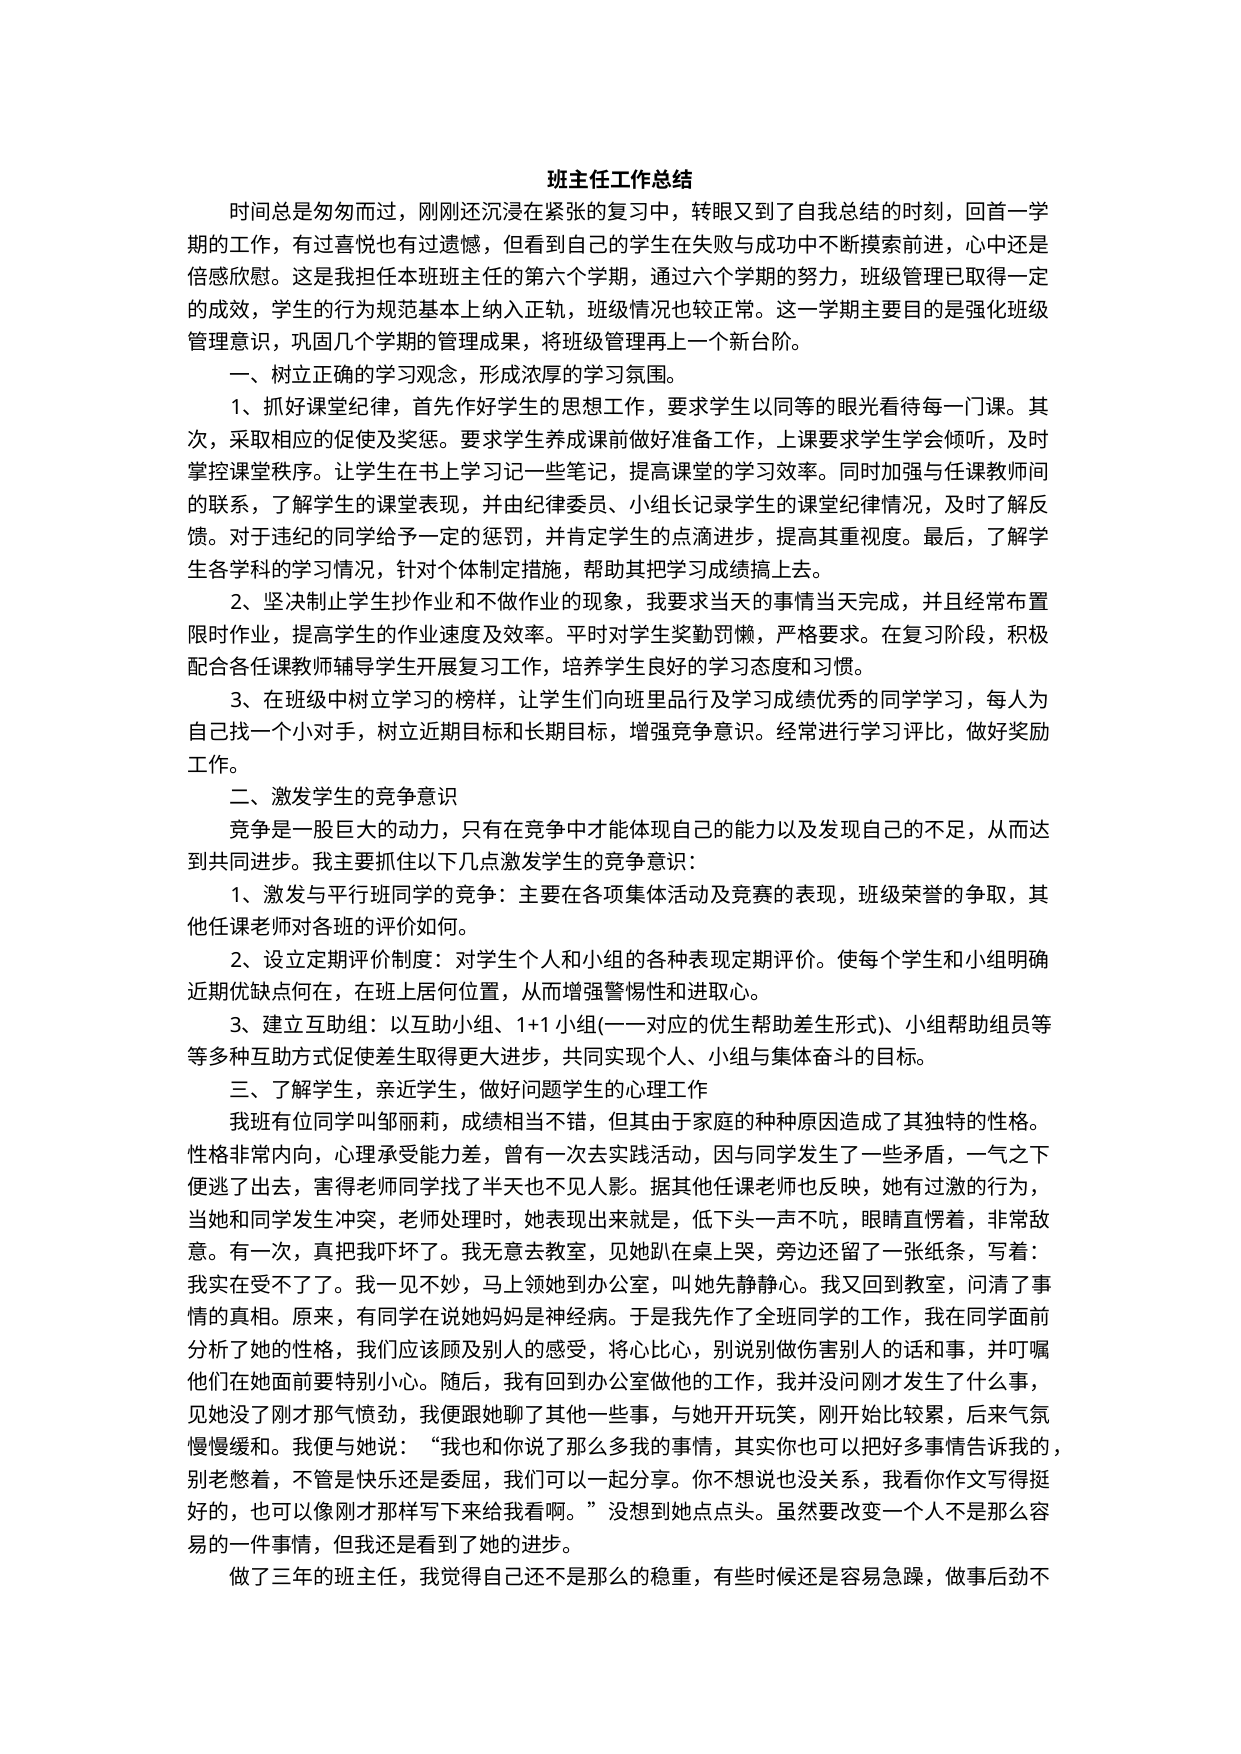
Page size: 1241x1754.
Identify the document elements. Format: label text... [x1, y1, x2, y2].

text 2、设立定期评价制度：对学生个人和小组的各种表现定期评价。使每个学生和小组明确近期优缺点何在，在班上居何位置，从而增强警惕性和进取心。 [187, 942, 1053, 1007]
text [187, 1559, 1053, 1592]
text 班主任工作总结 [187, 162, 1053, 194]
text 3、建立互助组：以互助小组、1+1小组(一一对应的优生帮助差生形式)、小组帮助组员等等多种互助方式促使差生取得更大进步，共同实现个人、小组与集体奋斗的目标。 [187, 1007, 1053, 1072]
text 1、抓好课堂纪律，首先作好学生的思想工作，要求学生以同等的眼光看待每一门课。其次，采取相应的促使及奖惩。要求学生养成课前做好准备工作，上课要求学生学会倾听，及时掌控课堂秩序。让学生在书上学习记一些笔记，提高课堂的学习效率。同时加强与任课教师间的联系，了解学生的课堂表现，并由纪律委员、小组长记录学生的课堂纪律情况，及时了解反馈。对于违纪的同学给予一定的惩罚，并肯定学生的点滴进步，提高其重视度。最后，了解学生各学科的学习情况，针对个体制定措施，帮助其把学习成绩搞上去。 [187, 389, 1053, 584]
text 一、树立正确的学习观念，形成浓厚的学习氛围。 [187, 357, 1053, 389]
text 2、坚决制止学生抄作业和不做作业的现象，我要求当天的事情当天完成，并且经常布置限时作业，提高学生的作业速度及效率。平时对学生奖勤罚懒，严格要求。在复习阶段，积极配合各任课教师辅导学生开展复习工作，培养学生良好的学习态度和习惯。 [187, 584, 1053, 682]
text 3、在班级中树立学习的榜样，让学生们向班里品行及学习成绩优秀的同学学习，每人为自己找一个小对手，树立近期目标和长期目标，增强竞争意识。经常进行学习评比，做好奖励工作。 [187, 682, 1053, 779]
text 三、了解学生，亲近学生，做好问题学生的心理工作 [187, 1072, 1053, 1104]
text 竞争是一股巨大的动力，只有在竞争中才能体现自己的能力以及发现自己的不足，从而达到共同进步。我主要抓住以下几点激发学生的竞争意识： [187, 812, 1053, 877]
text 时间总是匆匆而过，刚刚还沉浸在紧张的复习中，转眼又到了自我总结的时刻，回首一学期的工作，有过喜悦也有过遗憾，但看到自己的学生在失败与成功中不断摸索前进，心中还是倍感欣慰。这是我担任本班班主任的第六个学期，通过六个学期的努力，班级管理已取得一定的成效，学生的行为规范基本上纳入正轨，班级情况也较正常。这一学期主要目的是强化班级管理意识，巩固几个学期的管理成果，将班级管理再上一个新台阶。 [187, 194, 1053, 357]
text 1、激发与平行班同学的竞争：主要在各项集体活动及竞赛的表现，班级荣誉的争取，其他任课老师对各班的评价如何。 [187, 877, 1053, 942]
text 二、激发学生的竞争意识 [187, 779, 1053, 812]
text 我班有位同学叫邹丽莉，成绩相当不错，但其由于家庭的种种原因造成了其独特的性格。性格非常内向，心理承受能力差，曾有一次去实践活动，因与同学发生了一些矛盾，一气之下便逃了出去，害得老师同学找了半天也不见人影。据其他任课老师也反映，她有过激的行为，当她和同学发生冲突，老师处理时，她表现出来就是，低下头一声不吭，眼睛直愣着，非常敌意。有一次，真把我吓坏了。我无意去教室，见她趴在桌上哭，旁边还留了一张纸条，写着：我实在受不了了。我一见不妙，马上领她到办公室，叫她先静静心。我又回到教室，问清了事情的真相。原来，有同学在说她妈妈是神经病。于是我先作了全班同学的工作，我在同学面前分析了她的性格，我们应该顾及别人的感受，将心比心，别说别做伤害别人的话和事，并叮嘱他们在她面前要特别小心。随后，我有回到办公室做他的工作，我并没问刚才发生了什么事，见她没了刚才那气愤劲，我便跟她聊了其他一些事，与她开开玩笑，刚开始比较累，后来气氛慢慢缓和。我便与她说：“我也和你说了那么多我的事情，其实你也可以把好多事情告诉我的，别老憋着，不管是快乐还是委屈，我们可以一起分享。你不想说也没关系，我看你作文写得挺好的，也可以像刚才那样写下来给我看啊。”没想到她点点头。虽然要改变一个人不是那么容易的一件事情，但我还是看到了她的进步。 [187, 1104, 1053, 1559]
